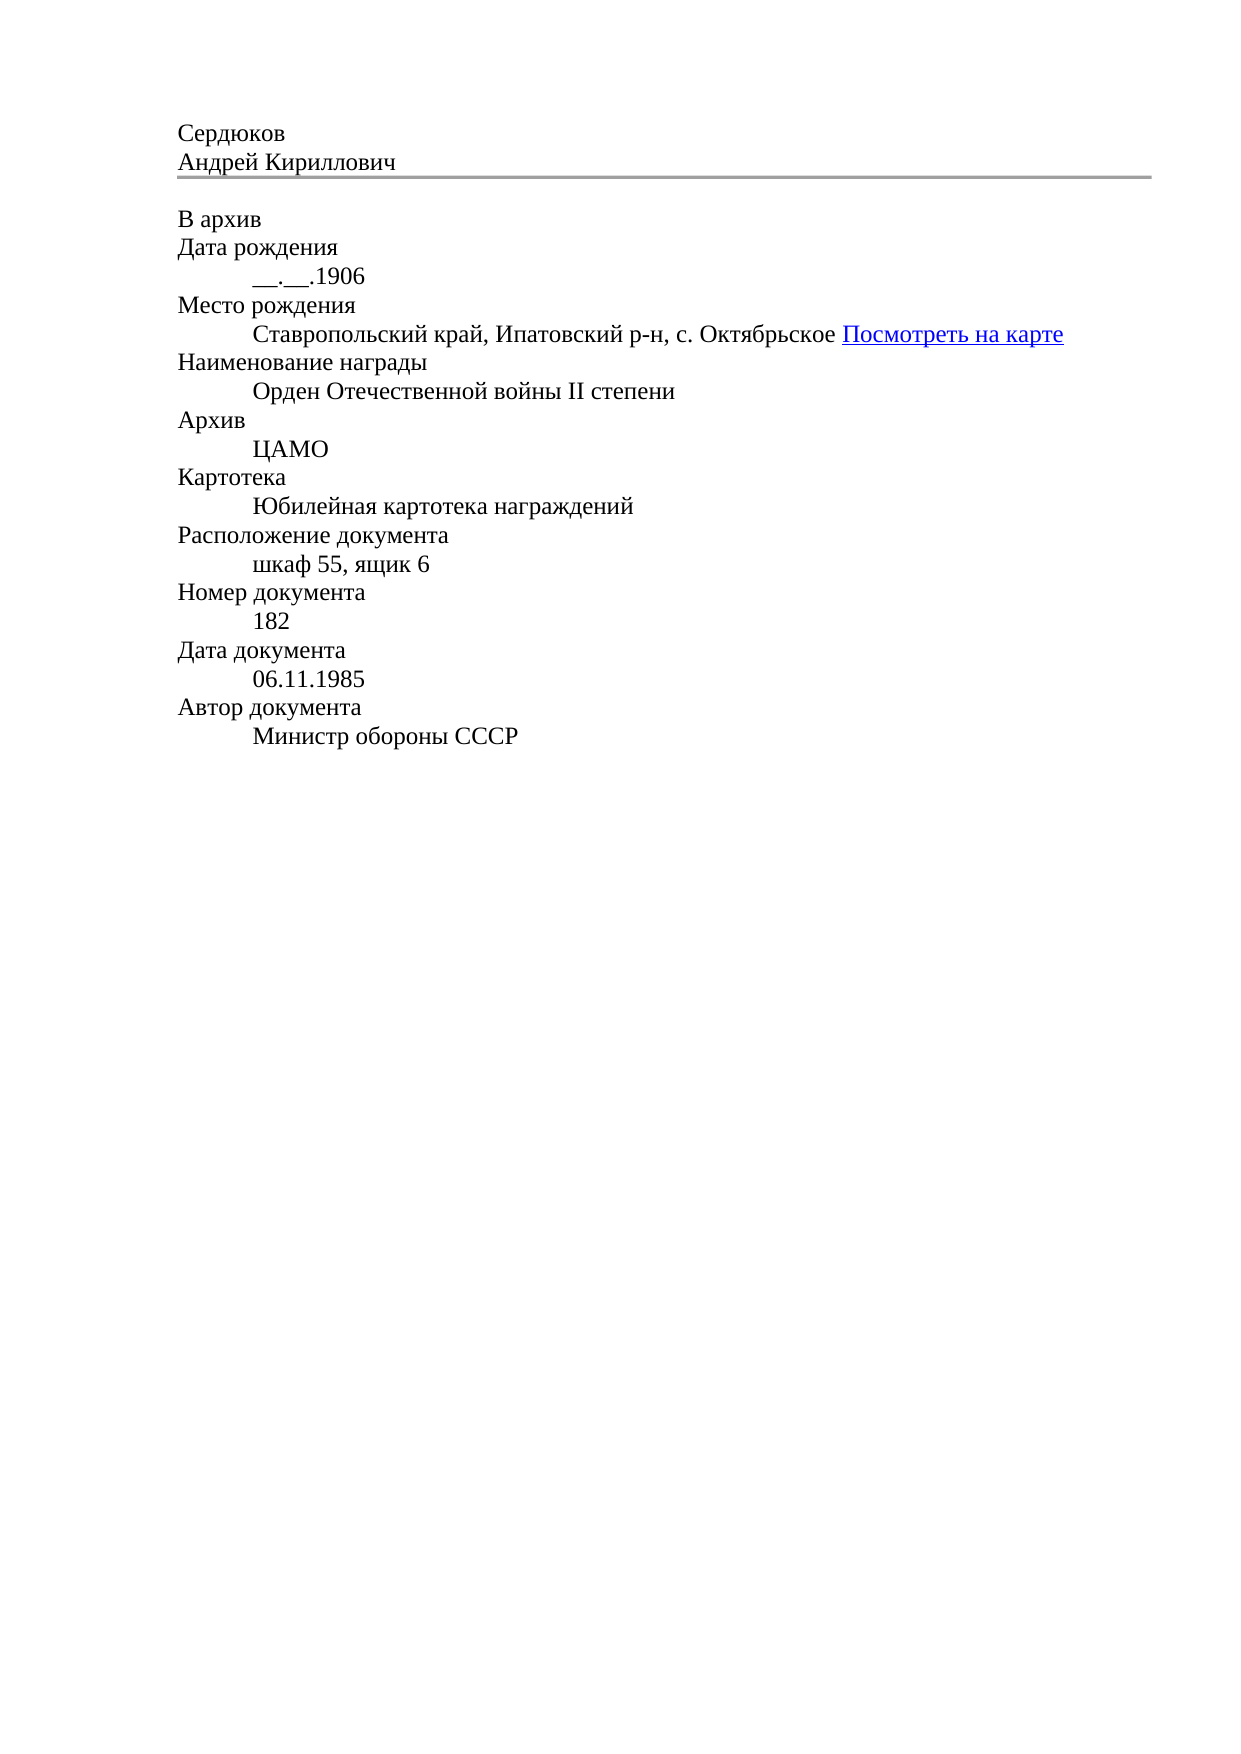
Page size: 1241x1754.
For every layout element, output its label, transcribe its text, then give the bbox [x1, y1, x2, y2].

text Расположение документа [177, 520, 1152, 549]
text Архив [177, 405, 1152, 434]
text 182 [252, 606, 1152, 635]
text Министр обороны СССР [252, 721, 1152, 750]
text Дата документа [177, 635, 1152, 664]
text Картотека [177, 462, 1152, 491]
text Место рождения [177, 290, 1152, 319]
text Автор документа [177, 692, 1152, 721]
text Дата рождения [177, 232, 1152, 261]
text 06.11.1985 [252, 664, 1152, 692]
text Номер документа [177, 577, 1152, 606]
text шкаф 55, ящик 6 [252, 549, 1152, 577]
text Наименование награды [177, 347, 1152, 376]
text Юбилейная картотека награждений [252, 491, 1152, 520]
text __.__.1906 [252, 261, 1152, 290]
text Андрей Кириллович [177, 147, 1152, 175]
text ЦАМО [252, 434, 1152, 462]
text Сердюков [177, 118, 1152, 147]
text Орден Отечественной войны II степени [252, 376, 1152, 405]
text В архив [177, 204, 1152, 232]
text Ставропольский край, Ипатовский р-н, с. Октябрьское Посмотреть на карте [252, 319, 1152, 347]
